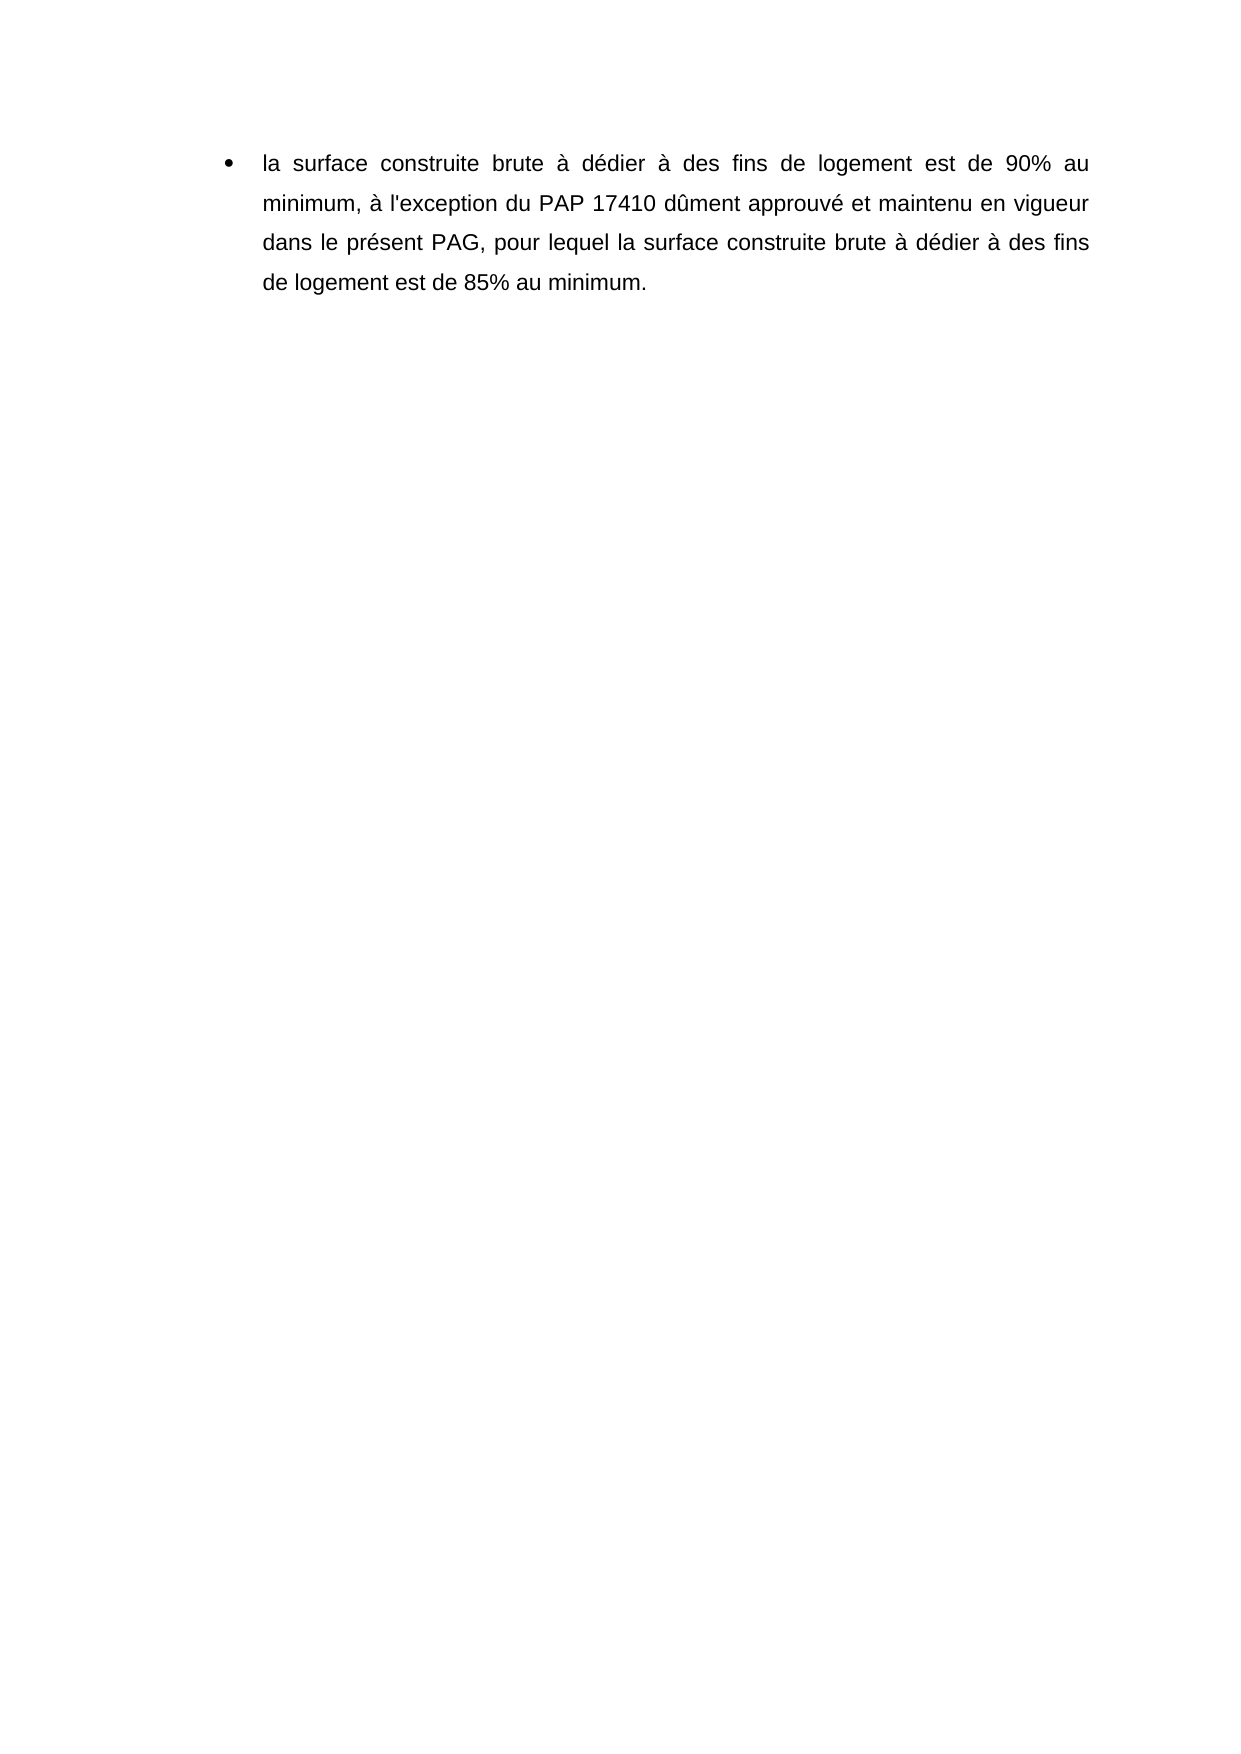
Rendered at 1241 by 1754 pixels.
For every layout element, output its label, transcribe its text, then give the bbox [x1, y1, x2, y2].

list la surface construite brute à dédier à des fins de logement est de 90% au minimum, à l'exception du PAP 17410 dûment approuvé et maintenu en vigueur dans le présent PAG, pour lequel la surface construite brute à dédier à des fins de logement est de 85% au minimum. [225, 150, 1090, 295]
